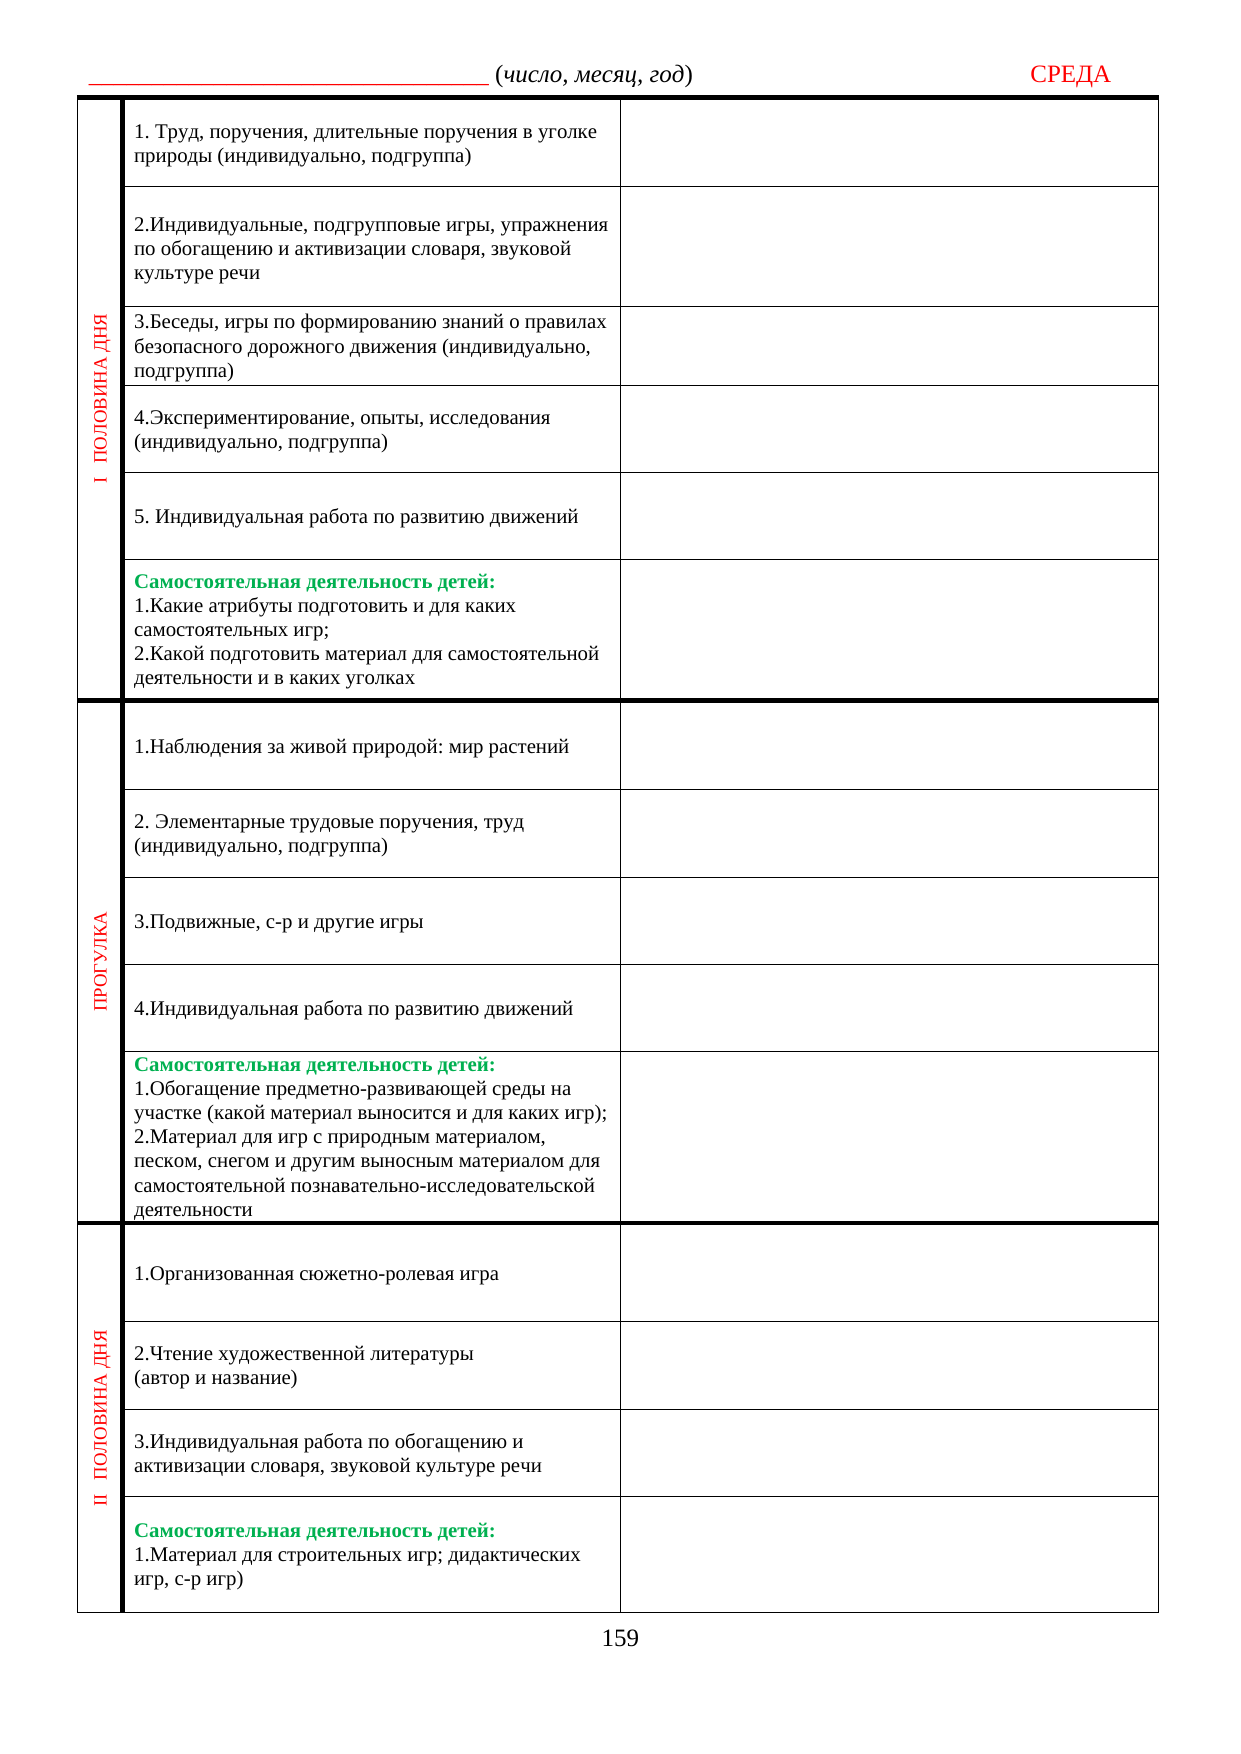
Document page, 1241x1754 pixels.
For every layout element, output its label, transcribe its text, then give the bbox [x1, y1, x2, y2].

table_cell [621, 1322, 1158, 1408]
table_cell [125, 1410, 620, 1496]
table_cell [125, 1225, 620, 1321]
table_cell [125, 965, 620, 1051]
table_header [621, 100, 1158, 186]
text ________________________________ (число, месяц, год) СРЕДА [89, 59, 1152, 88]
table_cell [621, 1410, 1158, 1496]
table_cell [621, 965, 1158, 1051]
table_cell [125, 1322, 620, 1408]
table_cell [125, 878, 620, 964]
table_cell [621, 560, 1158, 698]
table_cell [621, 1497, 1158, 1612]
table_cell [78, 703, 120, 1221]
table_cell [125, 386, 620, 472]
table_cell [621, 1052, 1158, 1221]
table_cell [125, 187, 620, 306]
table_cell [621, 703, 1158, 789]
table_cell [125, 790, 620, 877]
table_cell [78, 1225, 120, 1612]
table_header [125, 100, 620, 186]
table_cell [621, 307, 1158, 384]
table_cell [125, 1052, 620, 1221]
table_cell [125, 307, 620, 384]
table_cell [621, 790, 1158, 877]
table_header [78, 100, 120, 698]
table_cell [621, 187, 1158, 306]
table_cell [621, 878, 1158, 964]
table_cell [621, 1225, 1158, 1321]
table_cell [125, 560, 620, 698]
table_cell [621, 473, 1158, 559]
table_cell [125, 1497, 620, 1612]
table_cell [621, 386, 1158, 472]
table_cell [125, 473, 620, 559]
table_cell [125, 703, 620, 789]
